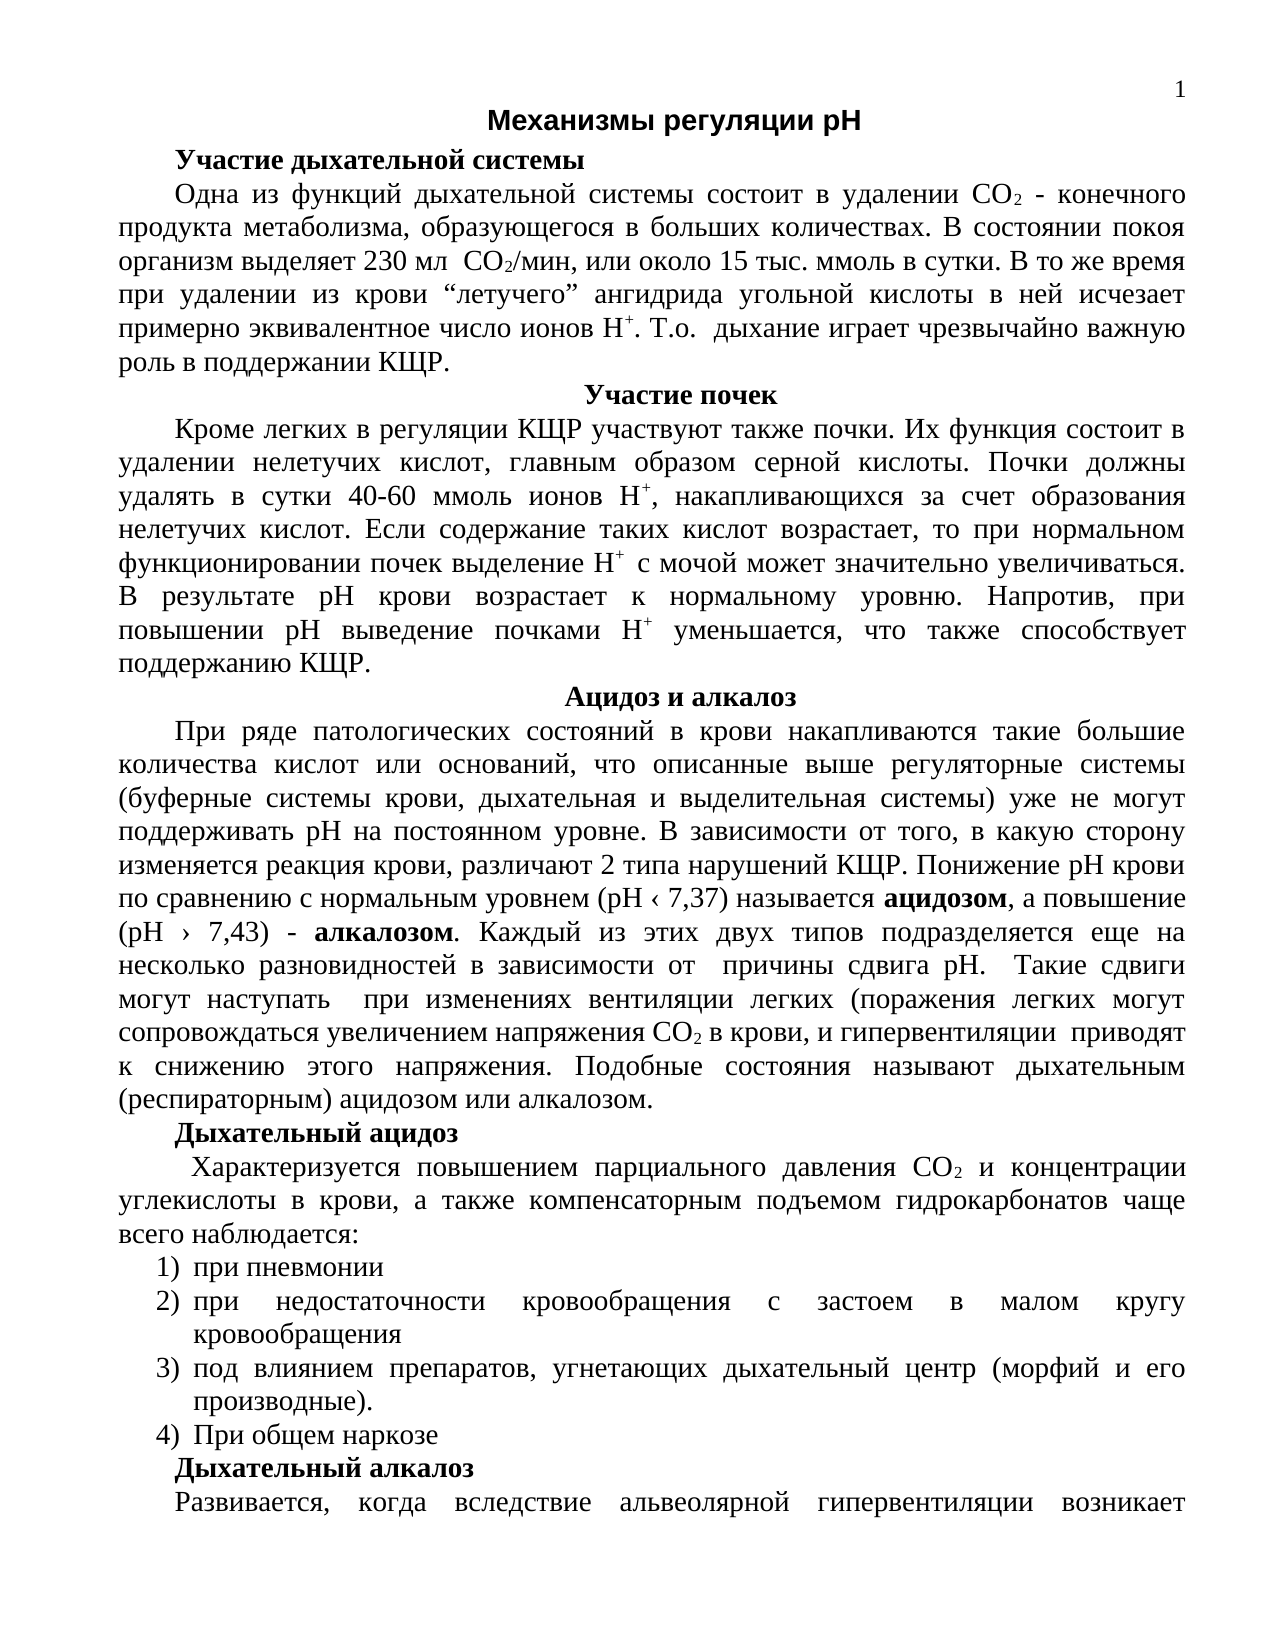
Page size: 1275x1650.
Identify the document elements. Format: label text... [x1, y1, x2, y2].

text Участие дыхательной системы [118, 142, 1186, 176]
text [118, 1484, 1186, 1518]
subtitle Дыхательный ацидоз [118, 1115, 1186, 1149]
subtitle Механизмы регуляции рН [118, 103, 1186, 136]
list при недостаточности кровообращения с застоем в малом кругу кровообращения [156, 1283, 1186, 1350]
subtitle Участие почек [118, 377, 1186, 411]
list При общем наркозе [156, 1417, 1186, 1451]
text Одна из функций дыхательной системы состоит в удалении СО2 - конечного продукта метаболизма, образующегося в больших количествах. В состоянии покоя организм выделяет 230 мл СО2/мин, или около 15 тыс. ммоль в сутки. В то же время при удалении из крови “летучего” ангидрида угольной кислоты в ней исчезает примерно эквивалентное число ионов Н+. Т.о. дыхание играет чрезвычайно важную роль в поддержании КЩР. [118, 176, 1186, 377]
list под влиянием препаратов, угнетающих дыхательный центр (морфий и его производные). [156, 1350, 1186, 1417]
list при пневмонии [156, 1249, 1186, 1283]
subtitle Ацидоз и алкалоз [118, 679, 1186, 713]
text Характеризуется повышением парциального давления СО2 и концентрации углекислоты в крови, а также компенсаторным подъемом гидрокарбонатов чаще всего наблюдается: [118, 1149, 1186, 1249]
text При ряде патологических состояний в крови накапливаются такие большие количества кислот или оснований, что описанные выше регуляторные системы (буферные системы крови, дыхательная и выделительная системы) уже не могут поддерживать рН на постоянном уровне. В зависимости от того, в какую сторону изменяется реакция крови, различают 2 типа нарушений КЩР. Понижение рН крови по сравнению с нормальным уровнем (рН ‹ 7,37) называется ацидозом, а повышение (рН › 7,43) - алкалозом. Каждый из этих двух типов подразделяется еще на несколько разновидностей в зависимости от причины сдвига рН. Такие сдвиги могут наступать при изменениях вентиляции легких (поражения легких могут сопровождаться увеличением напряжения СО2 в крови, и гипервентиляции приводят к снижению этого напряжения. Подобные состояния называют дыхательным (респираторным) ацидозом или алкалозом. [118, 713, 1186, 1115]
text Кроме легких в регуляции КЩР участвуют также почки. Их функция состоит в удалении нелетучих кислот, главным образом серной кислоты. Почки должны удалять в сутки 40-60 ммоль ионов Н+, накапливающихся за счет образования нелетучих кислот. Если содержание таких кислот возрастает, то при нормальном функционировании почек выделение Н+ с мочой может значительно увеличиваться. В результате рН крови возрастает к нормальному уровню. Напротив, при повышении рН выведение почками Н+ уменьшается, что также способствует поддержанию КЩР. [118, 411, 1186, 679]
subtitle Дыхательный алкалоз [118, 1451, 1186, 1484]
